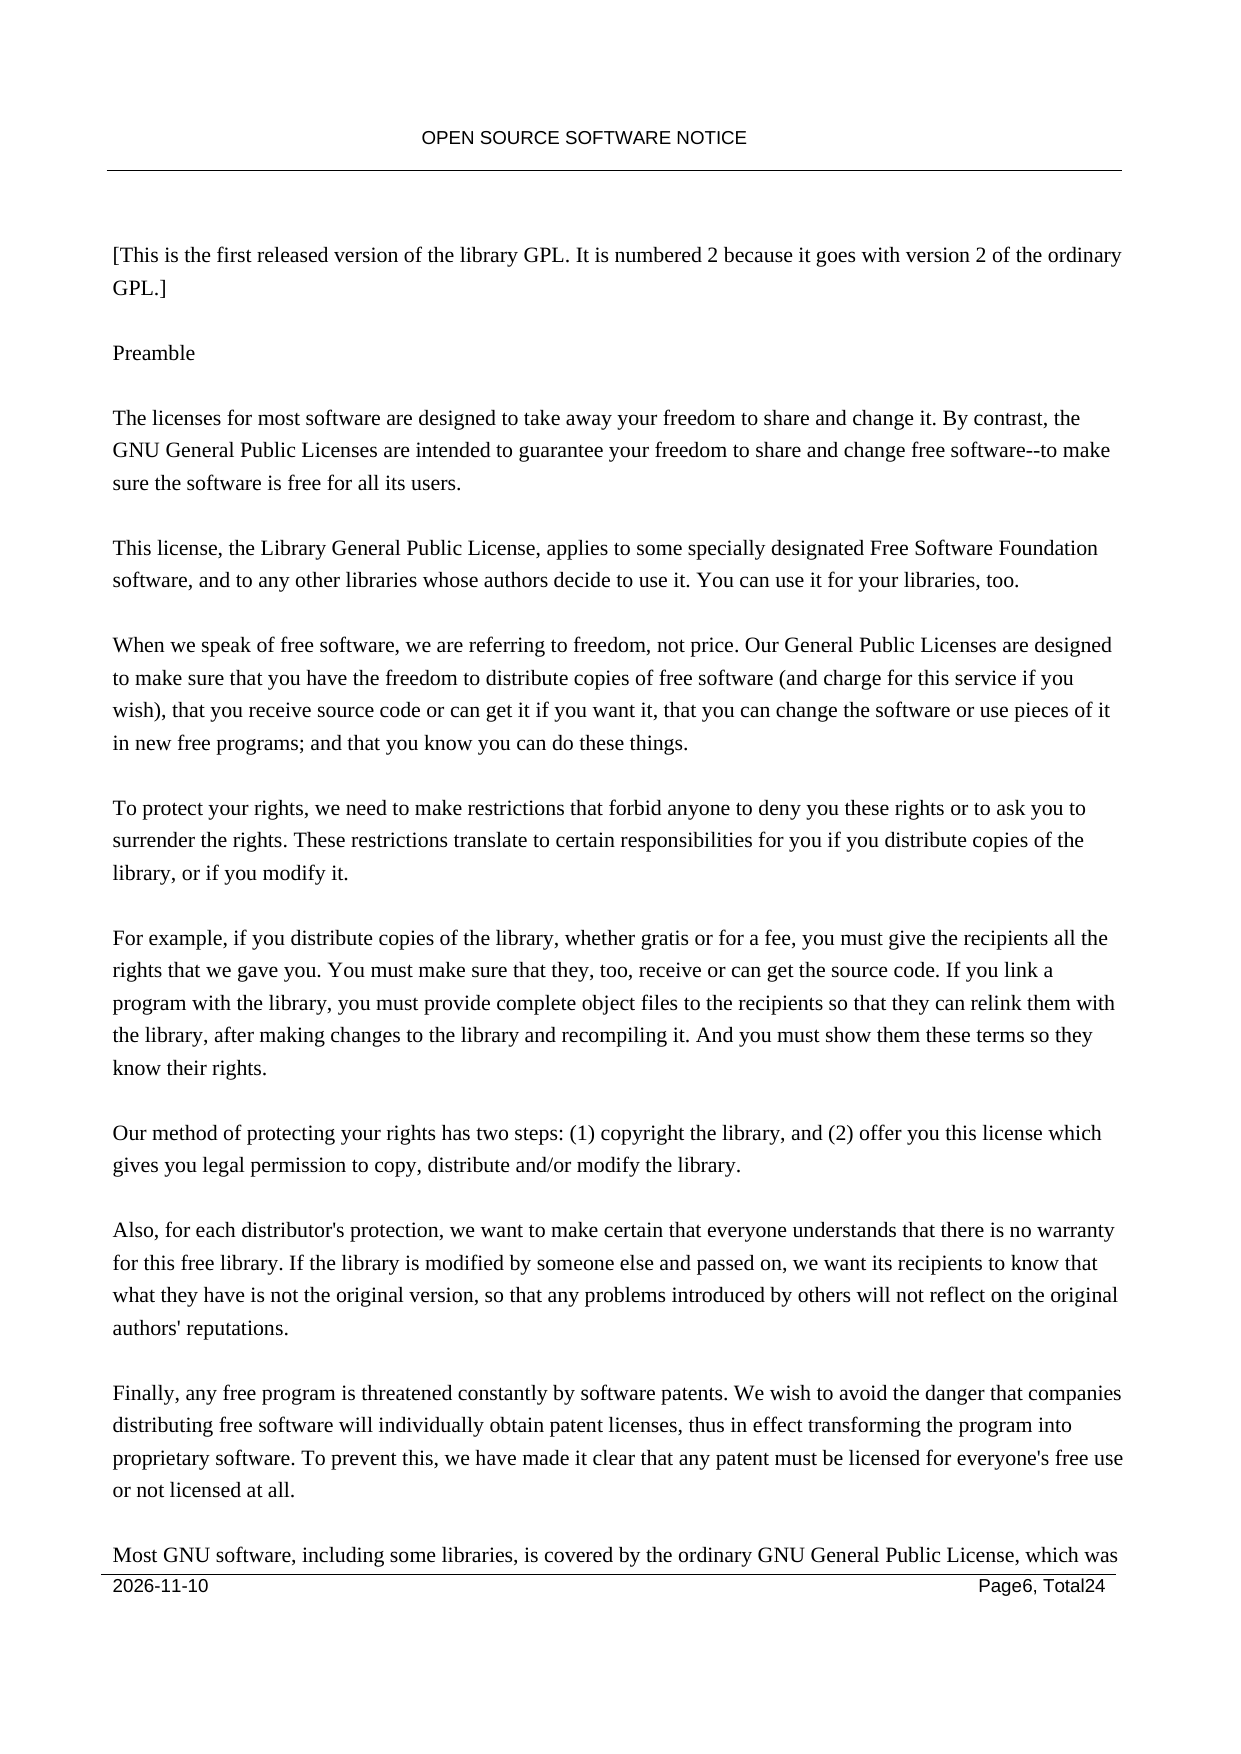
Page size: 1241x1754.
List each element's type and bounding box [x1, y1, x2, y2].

text [112, 206, 1128, 1571]
